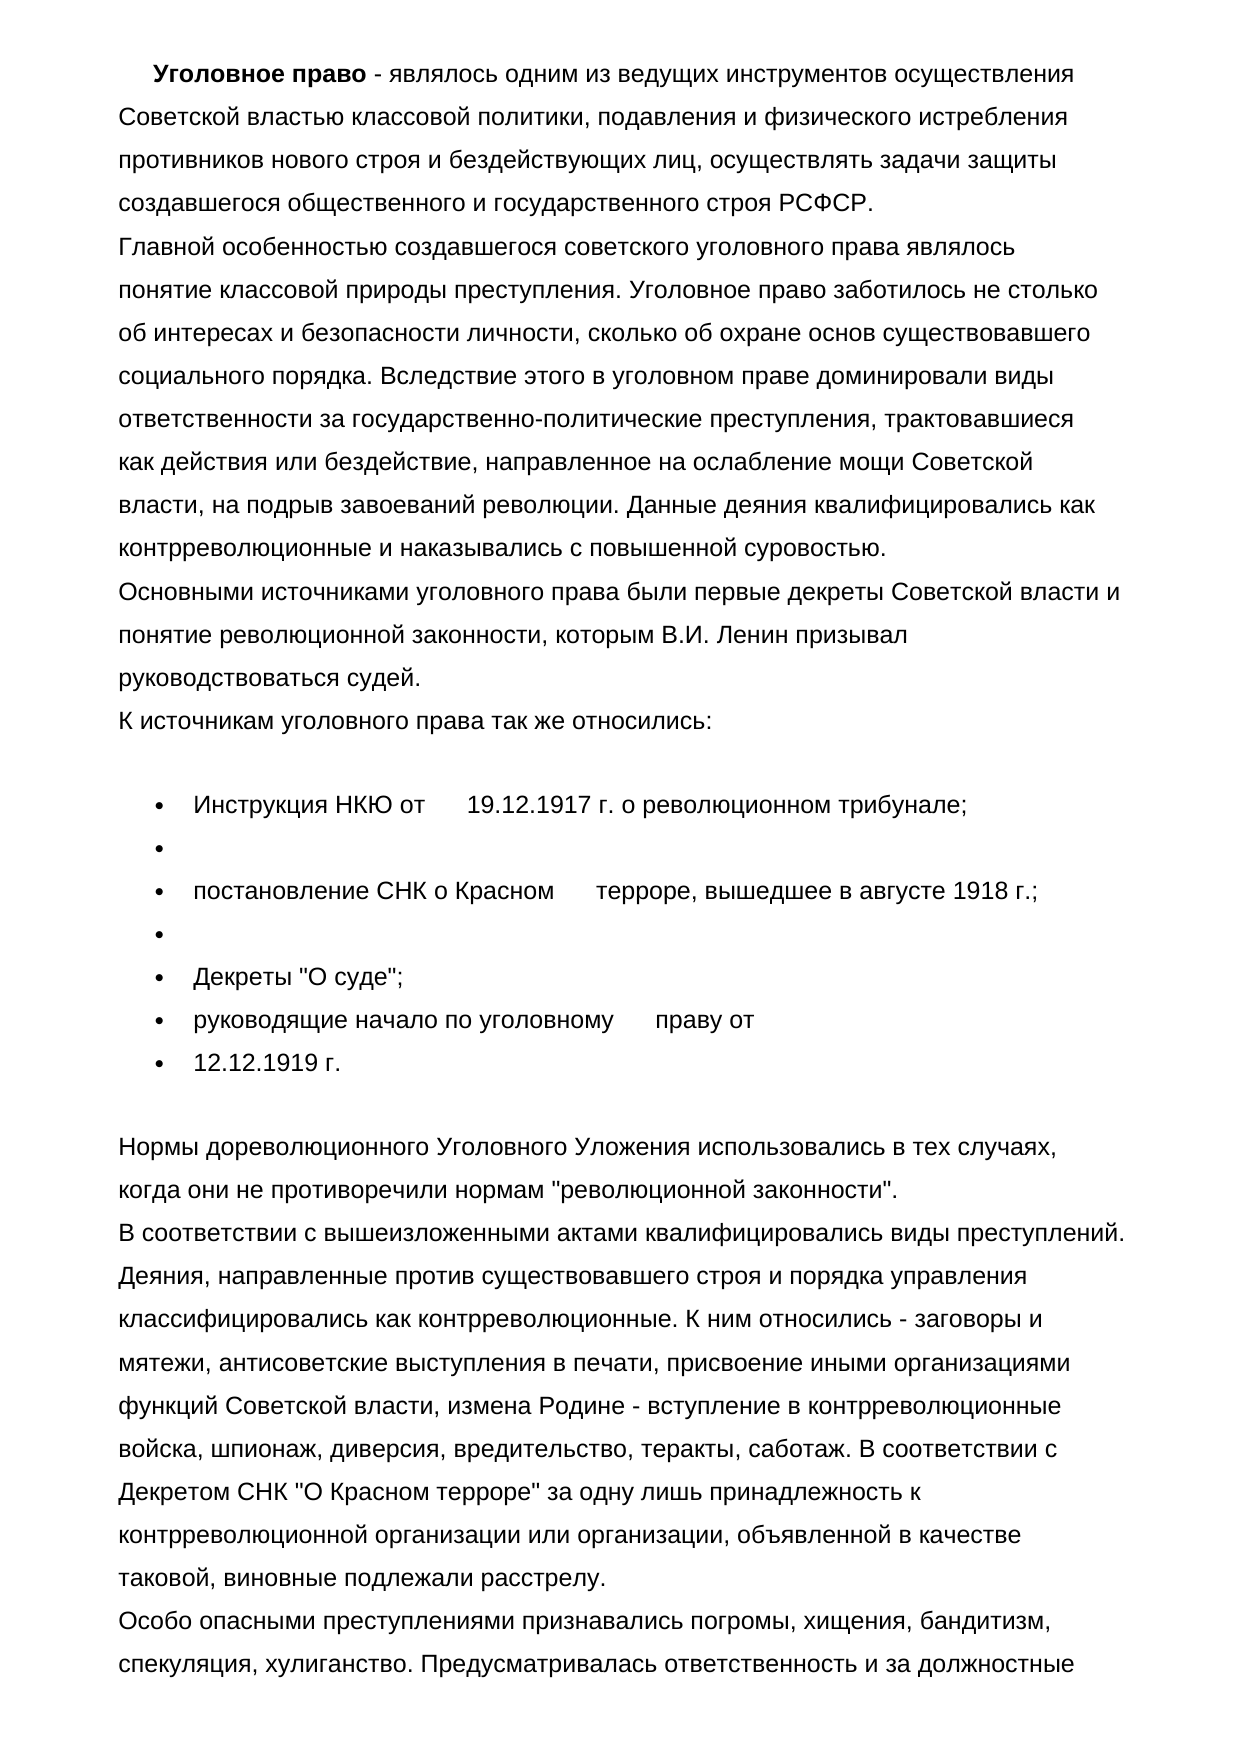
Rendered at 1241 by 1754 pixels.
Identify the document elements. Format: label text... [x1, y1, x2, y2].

text об интересах и безопасности личности, сколько об охране основ существовавшего [118, 318, 1152, 347]
text К источникам уголовного права так же относились: [118, 706, 1152, 735]
text Основными источниками уголовного права были первые декреты Советской власти и [118, 577, 1152, 605]
text социального порядка. Вследствие этого в уголовном праве доминировали виды [118, 361, 1152, 390]
text понятие классовой природы преступления. Уголовное право заботилось не столько [118, 275, 1152, 303]
list руководящие начало по уголовному праву от [156, 1005, 1152, 1034]
text таковой, виновные подлежали расстрелу. [118, 1563, 1152, 1592]
list Декреты "О суде"; [156, 962, 1152, 991]
text мятежи, антисоветские выступления в печати, присвоение иными организациями [118, 1348, 1152, 1376]
text контрреволюционной организации или организации, объявленной в качестве [118, 1520, 1152, 1549]
list Инструкция НКЮ от 19.12.1917 г. о революционном трибунале; [156, 789, 1152, 818]
text классифицировались как контрреволюционные. К ним относились - заговоры и [118, 1304, 1152, 1333]
list 12.12.1919 г. [156, 1048, 1152, 1077]
text Деяния, направленные против существовавшего строя и порядка управления [118, 1261, 1152, 1290]
text Нормы дореволюционного Уголовного Уложения использовались в тех случаях, [118, 1132, 1152, 1161]
text Советской властью классовой политики, подавления и физического истребления [118, 102, 1152, 131]
text когда они не противоречили нормам "революционной законности". [118, 1175, 1152, 1204]
text понятие революционной законности, которым В.И. Ленин призывал [118, 620, 1152, 648]
text Главной особенностью создавшегося советского уголовного права являлось [118, 232, 1152, 260]
text спекуляция, хулиганство. Предусматривалась ответственность и за должностные [118, 1649, 1152, 1678]
text Особо опасными преступлениями признавались погромы, хищения, бандитизм, [118, 1606, 1152, 1635]
text ответственности за государственно-политические преступления, трактовавшиеся [118, 404, 1152, 433]
text контрреволюционные и наказывались с повышенной суровостью. [118, 533, 1152, 562]
text В соответствии с вышеизложенными актами квалифицировались виды преступлений. [118, 1218, 1152, 1247]
text функций Советской власти, измена Родине - вступление в контрреволюционные [118, 1391, 1152, 1419]
text Декретом СНК "О Красном терроре" за одну лишь принадлежность к [118, 1477, 1152, 1506]
text противников нового строя и бездействующих лиц, осуществлять задачи защиты [118, 145, 1152, 174]
list постановление СНК о Красном терроре, вышедшее в августе .; [156, 876, 1152, 904]
text власти, на подрыв завоеваний революции. Данные деяния квалифицировались как [118, 490, 1152, 519]
text войска, шпионаж, диверсия, вредительство, теракты, саботаж. В соответствии с [118, 1434, 1152, 1463]
text создавшегося общественного и государственного строя РСФСР. [118, 188, 1152, 217]
text Уголовное право - являлось одним из ведущих инструментов осуществления [118, 59, 1152, 88]
text руководствоваться судей. [118, 663, 1152, 692]
text как действия или бездействие, направленное на ослабление мощи Советской [118, 447, 1152, 476]
